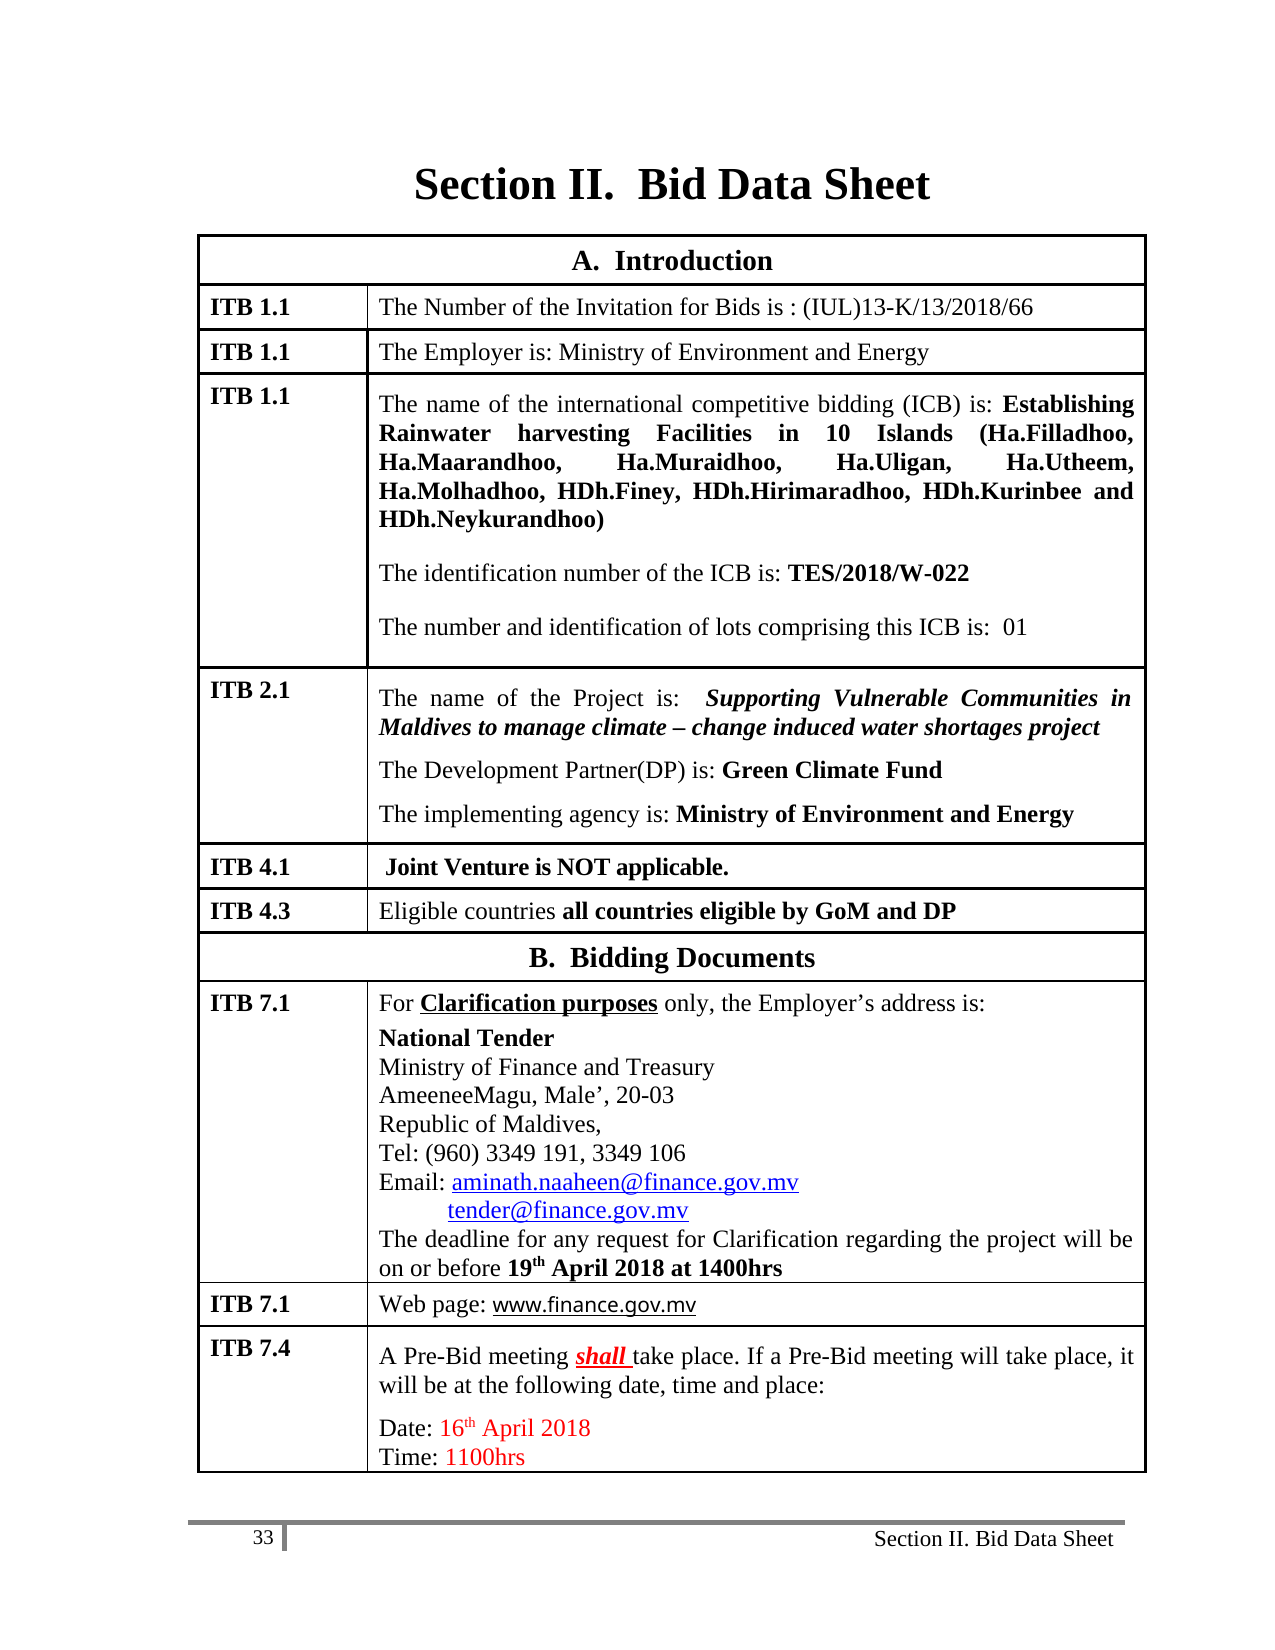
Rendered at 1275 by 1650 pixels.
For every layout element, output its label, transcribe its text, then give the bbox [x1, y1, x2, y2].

table_cell The Number of the Invitation for Bids is : (IUL)13-K/13/2018/66 [368, 286, 1144, 327]
table_cell The name of the Project is: Supporting Vulnerable Communities in Maldives to manage climate – change induced water shortages project The Development Partner(DP) is: Green Climate Fund The implementing agency is: Ministry of Environment and Energy [368, 669, 1144, 842]
table_cell ITB 2.1 [200, 669, 367, 842]
table_cell ITB 4.3 [200, 890, 367, 931]
table_cell For Clarification purposes only, the Employer’s address is: National Tender Ministry of Finance and Treasury AmeeneeMagu, Male’, 20-03 Republic of Maldives, Tel: (960) 3349 191, 3349 106 Email: aminath.naaheen@finance.gov.mv tender@finance.gov.mv The deadline for any request for Clarification regarding the project will be on or before 19th April 2018 at 1400hrs [368, 982, 1144, 1282]
table_cell ITB 4.1 [200, 845, 367, 887]
table_cell ITB 7.1 [200, 982, 367, 1282]
table_cell ITB 7.1 [200, 1283, 367, 1325]
table_cell Eligible countries all countries eligible by GoM and DP [368, 890, 1144, 931]
table_cell ITB 1.1 [200, 286, 367, 327]
table_cell Joint Venture is NOT applicable. [368, 845, 1144, 887]
table_cell B. Bidding Documents [200, 934, 1144, 980]
table_cell The name of the international competitive bidding (ICB) is: Establishing Rainwater harvesting Facilities in 10 Islands (Ha.Filladhoo, Ha.Maarandhoo, Ha.Muraidhoo, Ha.Uligan, Ha.Utheem, Ha.Molhadhoo, HDh.Finey, HDh.Hirimaradhoo, HDh.Kurinbee and HDh.Neykurandhoo) The identification number of the ICB is: TES/2018/W-022 The number and identification of lots comprising this ICB is: 01 [369, 375, 1144, 666]
table_header Section II. Bid Data Sheet [199, 150, 1146, 234]
table_cell ITB 1.1 [200, 375, 366, 666]
table_cell A. Introduction [200, 237, 1144, 283]
table_cell ITB 7.4 [200, 1327, 367, 1471]
table_cell Web page: www.finance.gov.mv [368, 1283, 1144, 1325]
table_cell ITB 1.1 [200, 331, 366, 372]
table_cell The Employer is: Ministry of Environment and Energy [369, 331, 1144, 372]
